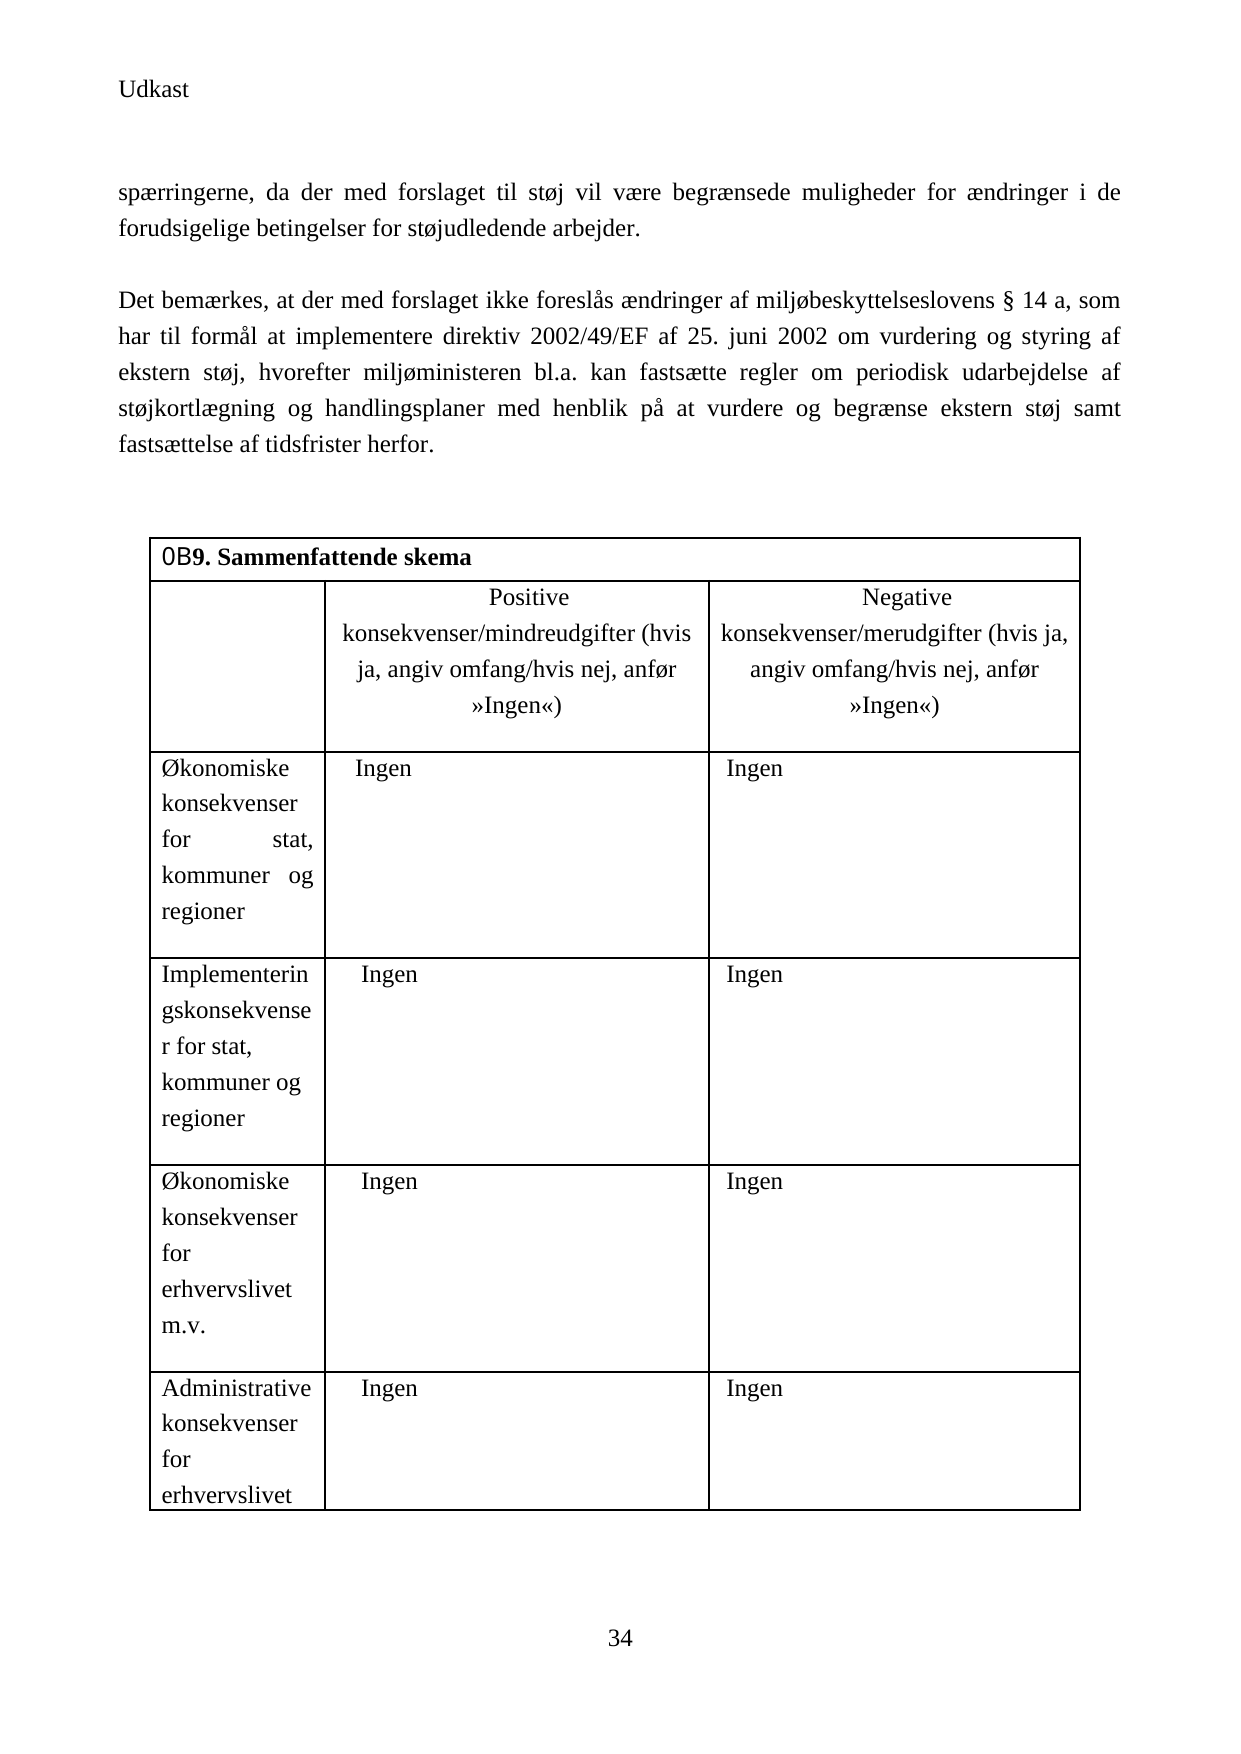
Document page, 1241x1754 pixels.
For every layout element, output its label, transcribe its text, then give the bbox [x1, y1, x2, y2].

table_cell Økonomiske konsekvenser for stat, kommuner og regioner [151, 753, 324, 957]
table_cell Ingen [710, 959, 1079, 1164]
table_cell Ingen [326, 1166, 708, 1371]
text Det bemærkes, at der med forslaget ikke foreslås ændringer af miljøbeskyttelseslovens § 14 a, som har til formål at implementere direktiv 2002/49/EF af 25. juni 2002 om vurdering og styring af ekstern støj, hvorefter miljøministeren bl.a. kan fastsætte regler om periodisk udarbejdelse af støjkortlægning og handlingsplaner med henblik på at vurdere og begrænse ekstern støj samt fastsættelse af tidsfrister herfor. [118, 285, 1122, 457]
table_cell Negative konsekvenser/merudgifter (hvis ja, angiv omfang/hvis nej, anfør »Ingen«) [710, 582, 1079, 751]
table_cell Ingen [326, 753, 708, 957]
table_cell Ingen [710, 1166, 1079, 1371]
table_cell Økonomiske konsekvenser for erhvervslivet m.v. [151, 1166, 324, 1371]
table_cell Ingen [326, 1373, 708, 1509]
table_cell Ingen [710, 1373, 1079, 1509]
table_cell [151, 582, 324, 751]
table_cell Positive konsekvenser/mindreudgifter (hvis ja, angiv omfang/hvis nej, anfør »Ingen«) [326, 582, 708, 751]
table_cell Implementeringskonsekvenser for stat, kommuner og regioner [151, 959, 324, 1164]
table_cell Ingen [326, 959, 708, 1164]
table_header 0B9. Sammenfattende skema [151, 539, 1079, 580]
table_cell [151, 1373, 324, 1509]
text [118, 177, 1122, 242]
table_cell Ingen [710, 753, 1079, 957]
